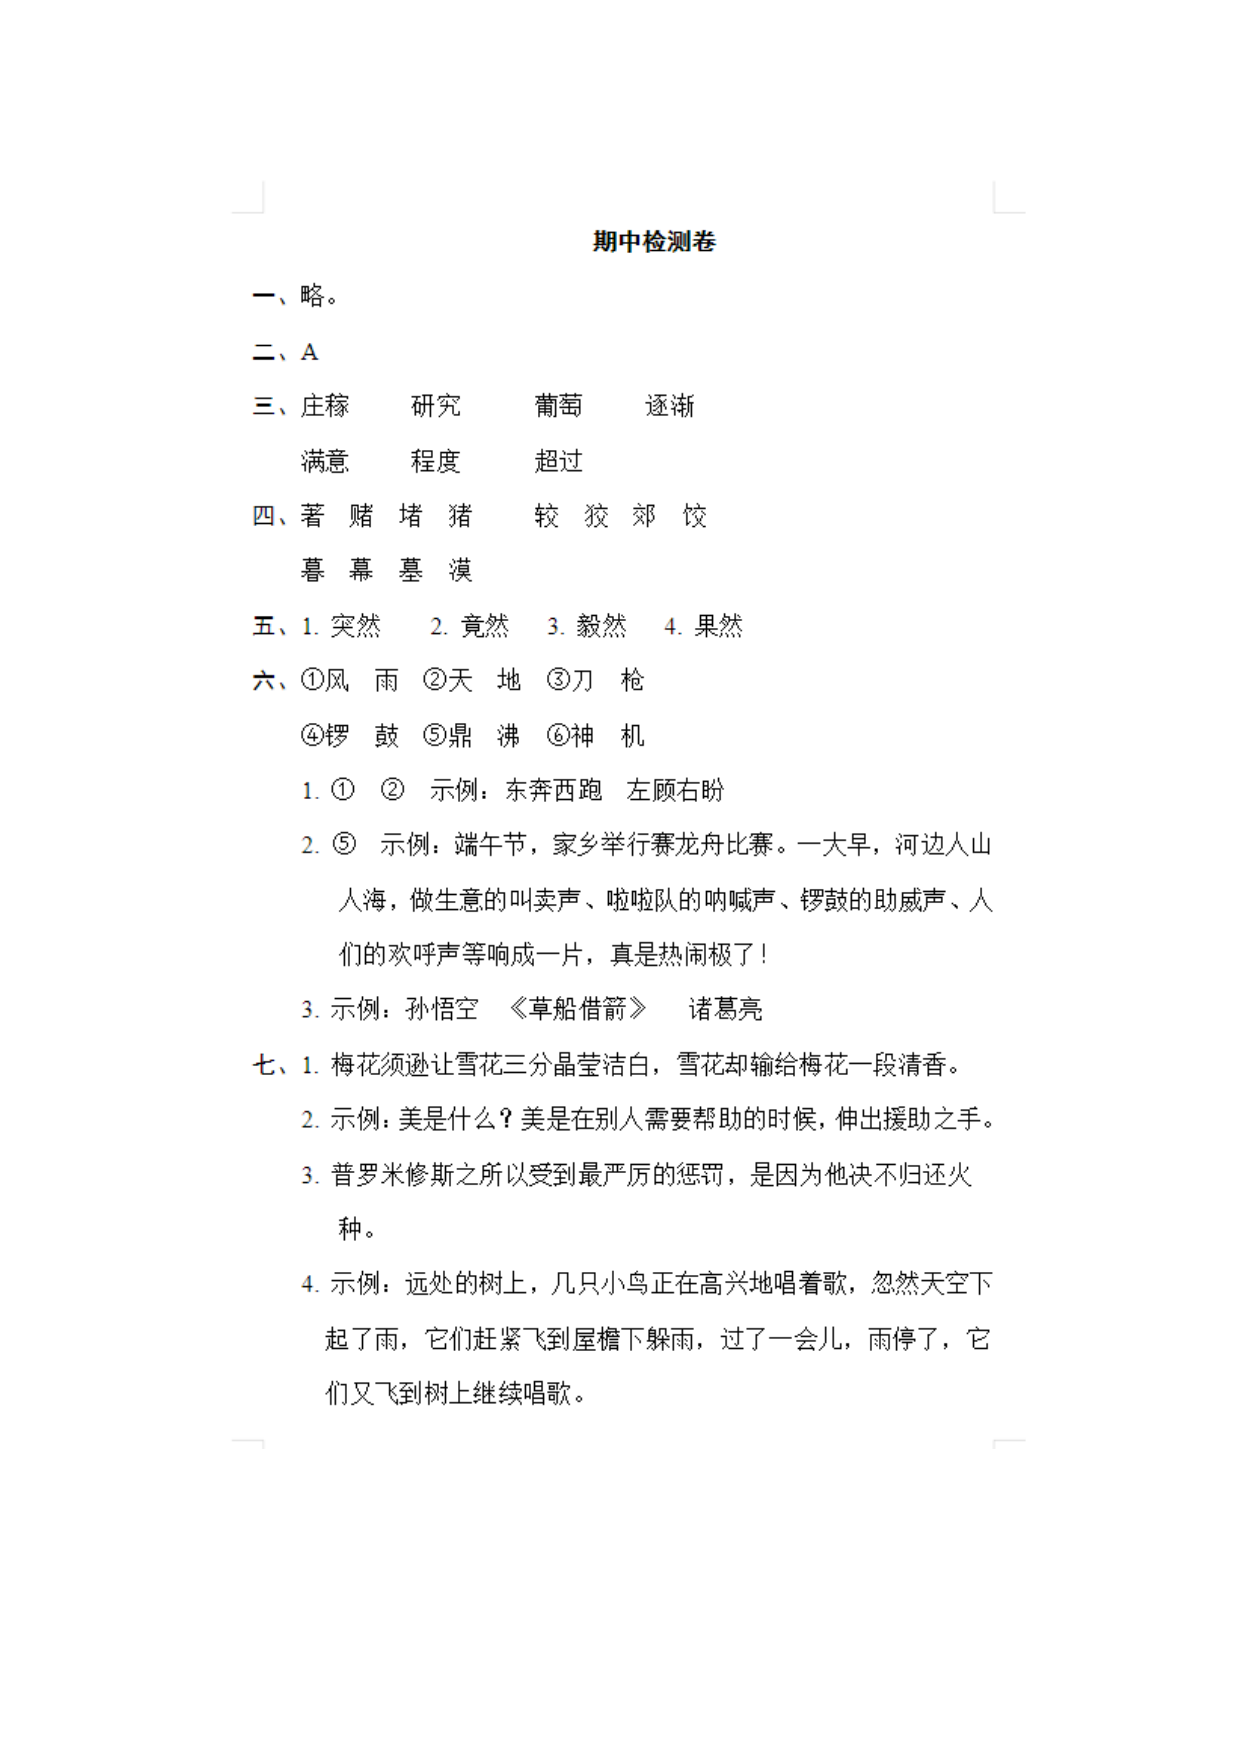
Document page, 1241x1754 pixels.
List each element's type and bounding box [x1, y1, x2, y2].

picture [187, 162, 1053, 1449]
